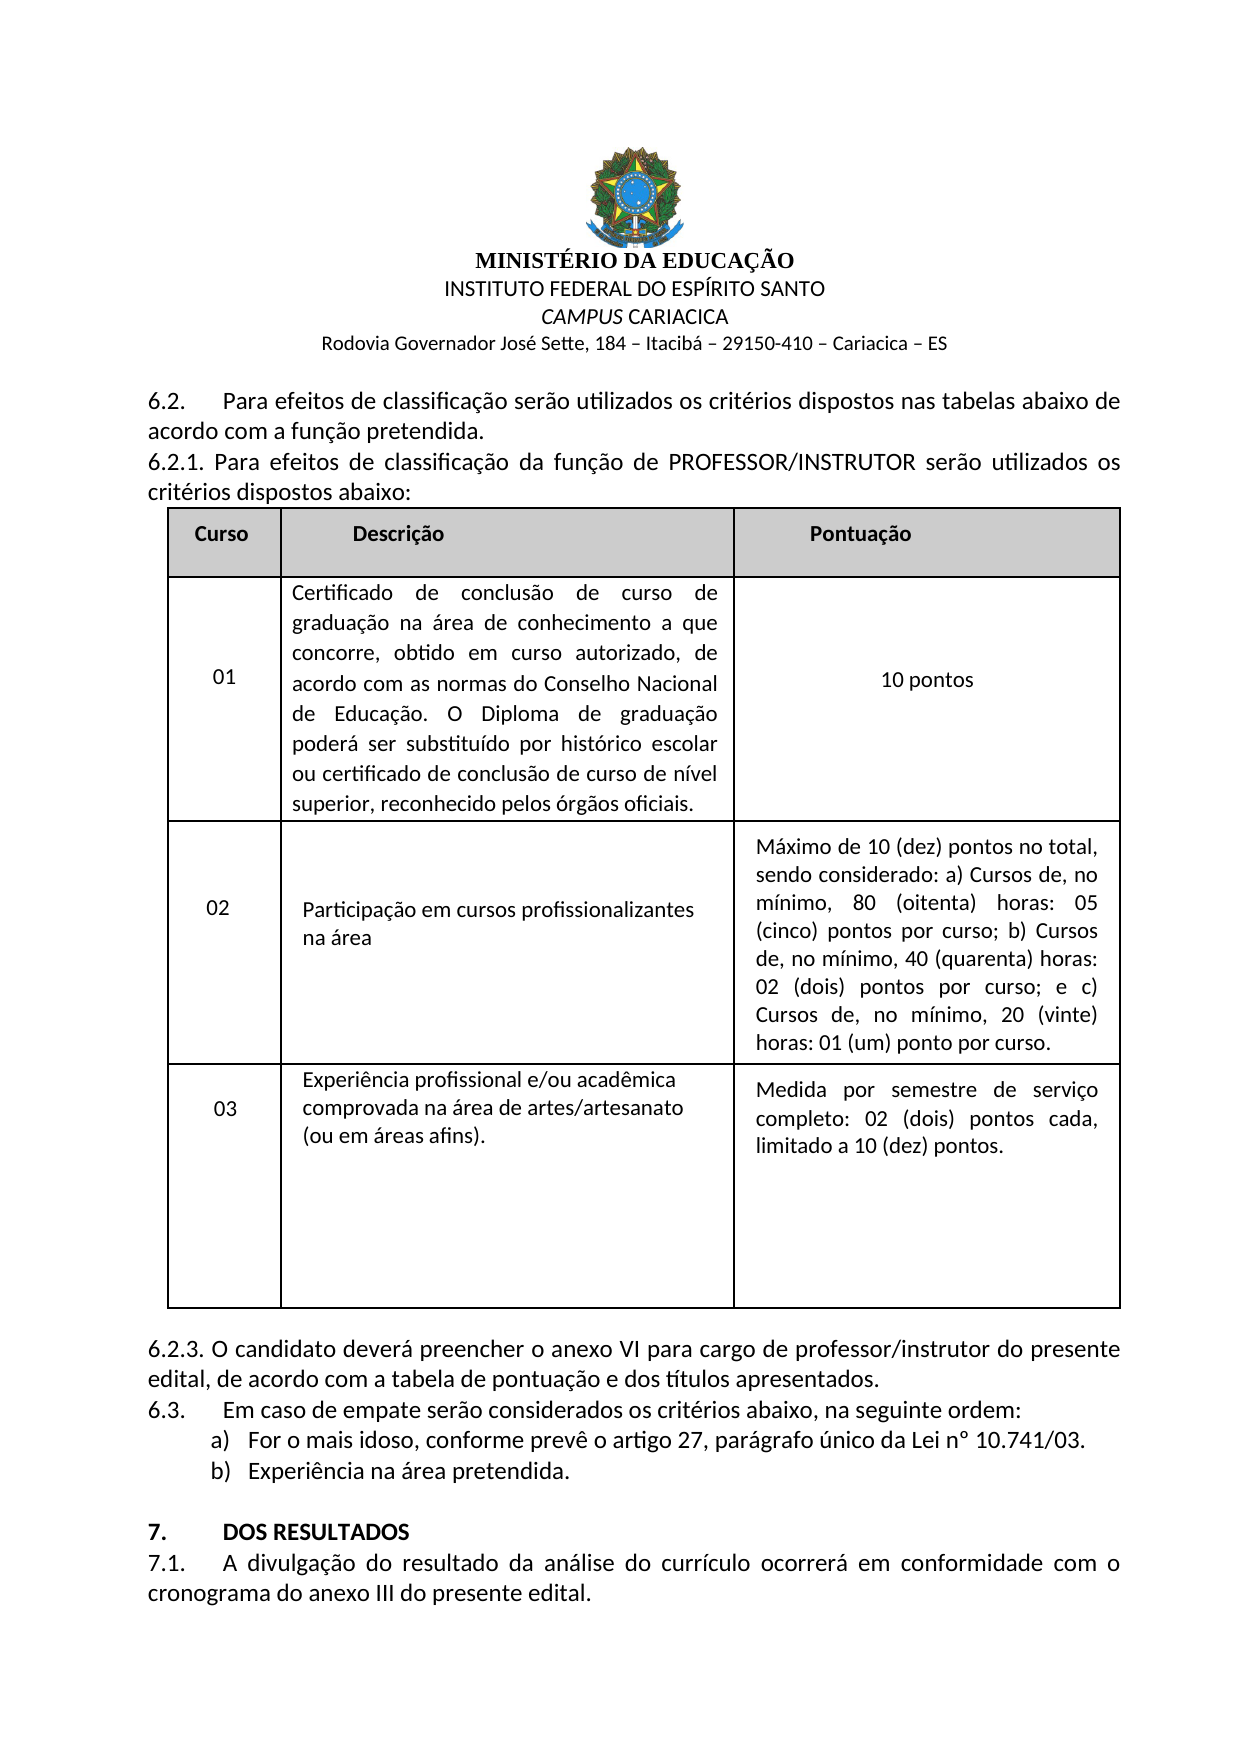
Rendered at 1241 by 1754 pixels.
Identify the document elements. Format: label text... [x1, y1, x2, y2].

table_cell 10 pontos [735, 578, 1119, 819]
table_header Descrição [282, 509, 733, 576]
list DOS RESULTADOS [148, 1516, 1122, 1547]
table_header Pontuação [735, 509, 1119, 576]
table_cell 03 [169, 1065, 280, 1307]
table_cell Máximo de 10 (dez) pontos no total, sendo considerado: a) Cursos de, no mínimo, 80 (oitenta) horas: 05 (cinco) pontos por curso; b) Cursos de, no mínimo, 40 (quarenta) horas: 02 (dois) pontos por curso; e c) Cursos de, no mínimo, 20 (vinte) horas: 01 (um) ponto por curso. [735, 822, 1119, 1063]
table_cell Medida por semestre de serviço completo: 02 (dois) pontos cada, limitado a 10 (dez) pontos. [735, 1065, 1119, 1307]
list Experiência na área pretendida. [210, 1455, 1122, 1486]
list For o mais idoso, conforme prevê o artigo 27, parágrafo único da Lei nº 10.741/03. [210, 1424, 1122, 1455]
list Para efeitos de classificação serão utilizados os critérios dispostos nas tabelas abaixo de acordo com a função pretendida. [148, 385, 1122, 446]
table_cell 02 [169, 822, 280, 1063]
list A divulgação do resultado da análise do currículo ocorrerá em conformidade com o cronograma do anexo III do presente edital. [148, 1547, 1122, 1608]
table_cell Participação em cursos profissionalizantes na área [282, 822, 733, 1063]
table_cell Experiência profissional e/ou acadêmica comprovada na área de artes/artesanato (ou em áreas afins). [282, 1065, 733, 1307]
table_cell Certificado de conclusão de curso de graduação na área de conhecimento a que concorre, obtido em curso autorizado, de acordo com as normas do Conselho Nacional de Educação. O Diploma de graduação poderá ser substituído por histórico escolar ou certificado de conclusão de curso de nível superior, reconhecido pelos órgãos oficiais. [282, 578, 733, 819]
text 6.2.1. Para efeitos de classificação da função de PROFESSOR/INSTRUTOR serão utilizados os critérios dispostos abaixo: [148, 446, 1122, 507]
table_cell 01 [169, 578, 280, 819]
table_header Curso [169, 509, 280, 576]
text 6.2.3. O candidato deverá preencher o anexo VI para cargo de professor/instrutor do presente edital, de acordo com a tabela de pontuação e dos títulos apresentados. [148, 1333, 1122, 1394]
list Em caso de empate serão considerados os critérios abaixo, na seguinte ordem: [148, 1394, 1122, 1424]
picture [586, 147, 684, 248]
